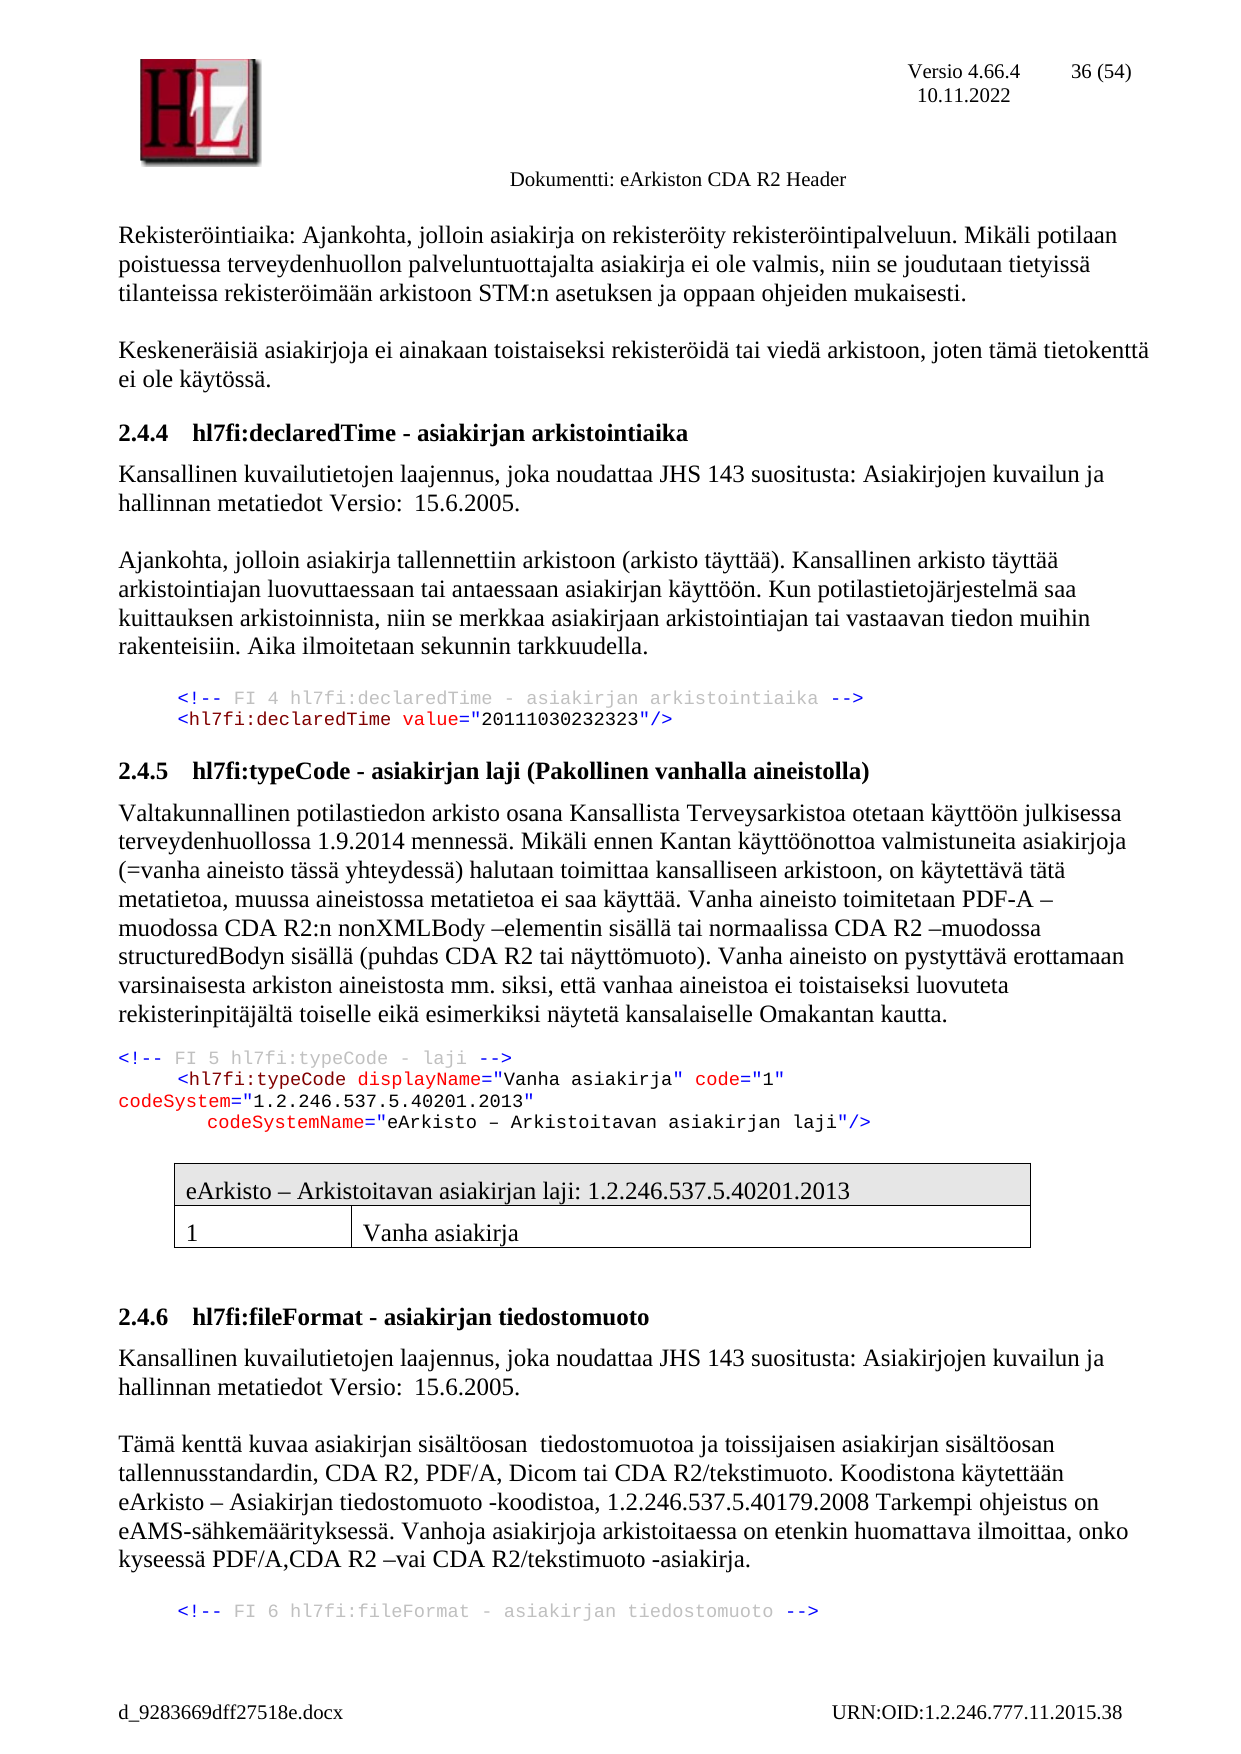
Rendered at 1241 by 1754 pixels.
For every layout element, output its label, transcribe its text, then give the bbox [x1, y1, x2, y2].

text <!-- FI 5 hl7fi:typeCode - laji --> [118, 1049, 1152, 1070]
subtitle hl7fi:typeCode - asiakirjan laji (Pakollinen vanhalla aineistolla) [118, 756, 1152, 785]
subtitle hl7fi:fileFormat - asiakirjan tiedostomuoto [118, 1302, 1152, 1331]
text Rekisteröintiaika: Ajankohta, jolloin asiakirja on rekisteröity rekisteröintipalveluun. Mikäli potilaan poistuessa terveydenhuollon palveluntuottajalta asiakirja ei ole valmis, niin se joudutaan tietyissä tilanteissa rekisteröimään arkistoon STM:n asetuksen ja oppaan ohjeiden mukaisesti. [118, 220, 1152, 306]
text <!-- FI 4 hl7fi:declaredTime - asiakirjan arkistointiaika --> [118, 689, 1152, 710]
picture [140, 59, 263, 167]
table_cell Vanha asiakirja [352, 1206, 1030, 1247]
text <!-- FI 6 hl7fi:fileFormat - asiakirjan tiedostomuoto --> [118, 1602, 1152, 1623]
text Tämä kenttä kuvaa asiakirjan sisältöosan tiedostomuotoa ja toissijaisen asiakirjan sisältöosan tallennusstandardin, CDA R2, PDF/A, Dicom tai CDA R2/tekstimuoto. Koodistona käytettään eArkisto – Asiakirjan tiedostomuoto -koodistoa, 1.2.246.537.5.40179.2008 Tarkempi ohjeistus on eAMS-sähkemäärityksessä. Vanhoja asiakirjoja arkistoitaessa on etenkin huomattava ilmoittaa, onko kyseessä PDF/A,CDA R2 –vai CDA R2/tekstimuoto -asiakirja. [118, 1429, 1152, 1573]
table_header eArkisto – Arkistoitavan asiakirjan laji: 1.2.246.537.5.40201.2013 [175, 1164, 1030, 1205]
text codeSystemName="eArkisto – Arkistoitavan asiakirjan laji"/> [177, 1113, 1152, 1134]
text Keskeneräisiä asiakirjoja ei ainakaan toistaiseksi rekisteröidä tai viedä arkistoon, joten tämä tietokenttä ei ole käytössä. [118, 335, 1152, 393]
text Kansallinen kuvailutietojen laajennus, joka noudattaa JHS 143 suositusta: Asiakirjojen kuvailun ja hallinnan metatiedot Versio: 15.6.2005. [118, 1343, 1152, 1401]
text Kansallinen kuvailutietojen laajennus, joka noudattaa JHS 143 suositusta: Asiakirjojen kuvailun ja hallinnan metatiedot Versio: 15.6.2005. [118, 459, 1152, 516]
text Valtakunnallinen potilastiedon arkisto osana Kansallista Terveysarkistoa otetaan käyttöön julkisessa terveydenhuollossa 1.9.2014 mennessä. Mikäli ennen Kantan käyttöönottoa valmistuneita asiakirjoja (=vanha aineisto tässä yhteydessä) halutaan toimittaa kansalliseen arkistoon, on käytettävä tätä metatietoa, muussa aineistossa metatietoa ei saa käyttää. Vanha aineisto toimitetaan PDF-A –muodossa CDA R2:n nonXMLBody –elementin sisällä tai normaalissa CDA R2 –muodossa structuredBodyn sisällä (puhdas CDA R2 tai näyttömuoto). Vanha aineisto on pystyttävä erottamaan varsinaisesta arkiston aineistosta mm. siksi, että vanhaa aineistoa ei toistaiseksi luovuteta rekisterinpitäjältä toiselle eikä esimerkiksi näytetä kansalaiselle Omakantan kautta. [118, 798, 1152, 1028]
text <hl7fi:typeCode displayName="Vanha asiakirja" code="1" codeSystem="1.2.246.537.5.40201.2013" [118, 1070, 1152, 1113]
text Ajankohta, jolloin asiakirja tallennettiin arkistoon (arkisto täyttää). Kansallinen arkisto täyttää arkistointiajan luovuttaessaan tai antaessaan asiakirjan käyttöön. Kun potilastietojärjestelmä saa kuittauksen arkistoinnista, niin se merkkaa asiakirjaan arkistointiajan tai vastaavan tiedon muihin rakenteisiin. Aika ilmoitetaan sekunnin tarkkuudella. [118, 545, 1152, 660]
text <hl7fi:declaredTime value="20111030232323"/> [118, 710, 1152, 731]
table_cell 1 [175, 1206, 351, 1247]
subtitle hl7fi:declaredTime - asiakirjan arkistointiaika [118, 418, 1152, 446]
